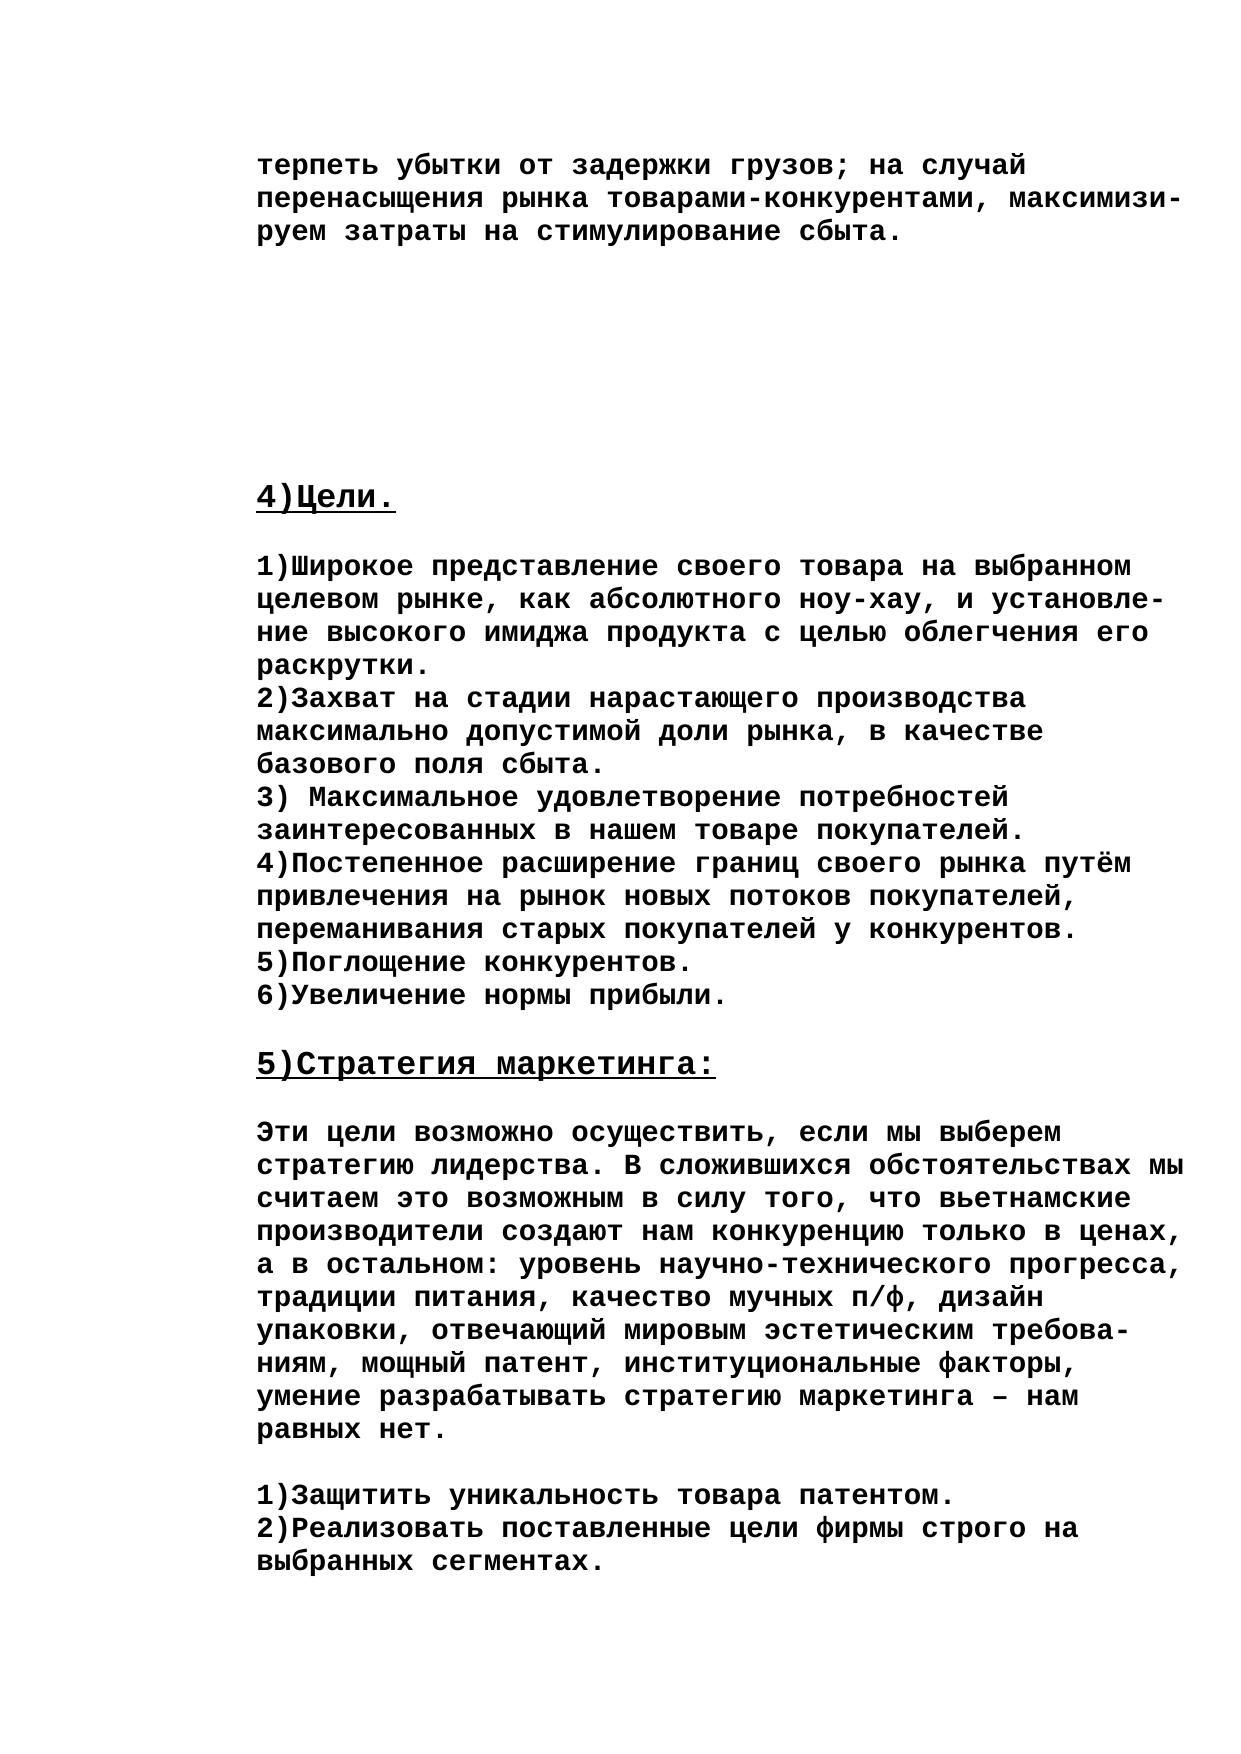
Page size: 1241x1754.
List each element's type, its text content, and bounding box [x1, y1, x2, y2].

text 5)Стратегия маркетинга: [256, 1046, 1196, 1084]
text 1)Широкое представление своего товара на выбранном целевом рынке, как абсолютного ноу-хау, и установле- ние высокого имиджа продукта с целью облегчения его раскрутки. [256, 551, 1196, 683]
text 6)Увеличение нормы прибыли. [256, 980, 1196, 1013]
text 2)Реализовать поставленные цели фирмы строго на выбранных сегментах. [256, 1513, 1196, 1579]
text 5)Поглощение конкурентов. [256, 947, 1196, 980]
text 2)Захват на стадии нарастающего производства максимально допустимой доли рынка, в качестве базового поля сбыта. [256, 683, 1196, 782]
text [256, 150, 1196, 249]
text Эти цели возможно осуществить, если мы выберем стратегию лидерства. В сложившихся обстоятельствах мы считаем это возможным в силу того, что вьетнамские производители создают нам конкуренцию только в ценах, а в остальном: уровень научно-технического прогресса, традиции питания, качество мучных п/ф, дизайн упаковки, отвечающий мировым эстетическим требова- ниям, мощный патент, институциональные факторы, умение разрабатывать стратегию маркетинга – нам равных нет. [256, 1117, 1196, 1447]
text 4)Цели. [256, 480, 1196, 518]
text 4)Постепенное расширение границ своего рынка путём привлечения на рынок новых потоков покупателей, переманивания старых покупателей у конкурентов. [256, 848, 1196, 947]
text 3) Максимальное удовлетворение потребностей заинтересованных в нашем товаре покупателей. [256, 782, 1196, 848]
text 1)Защитить уникальность товара патентом. [256, 1480, 1196, 1513]
